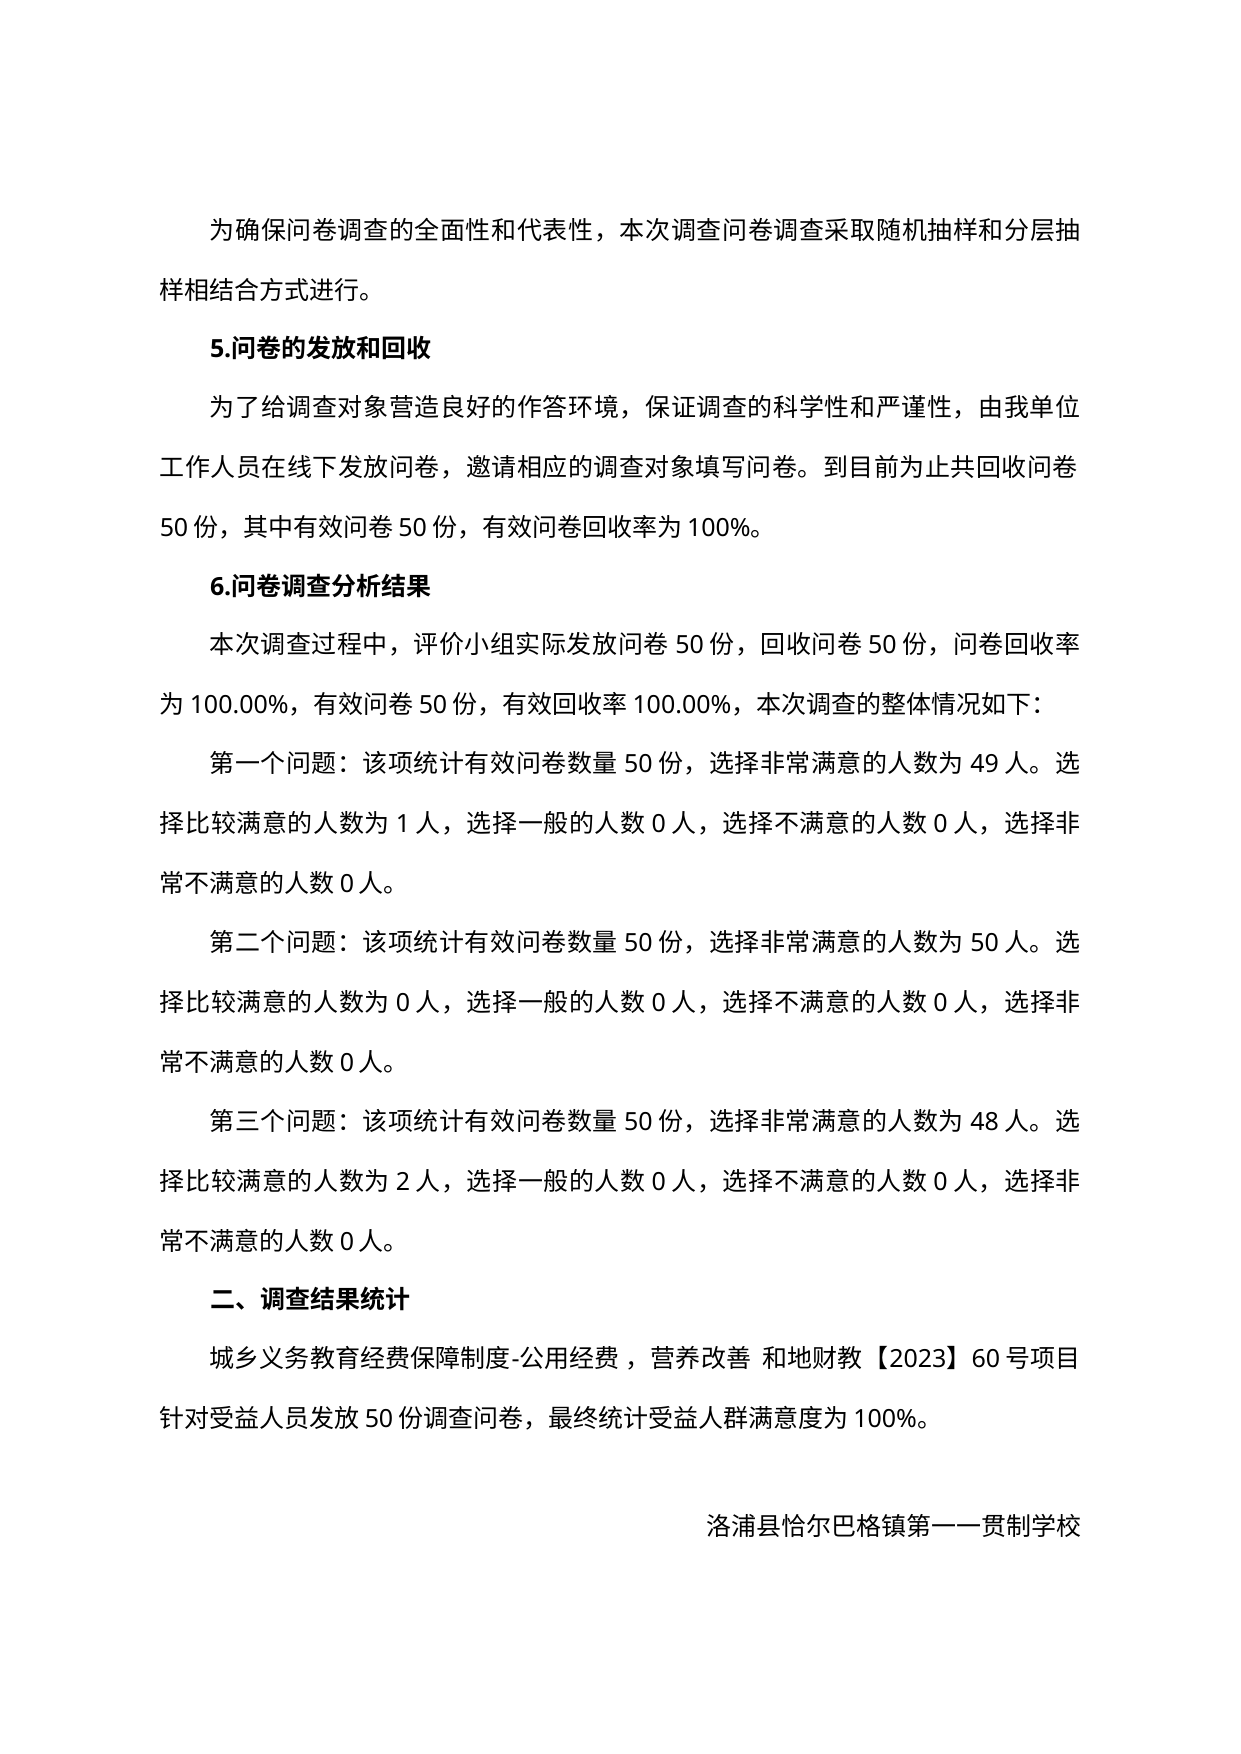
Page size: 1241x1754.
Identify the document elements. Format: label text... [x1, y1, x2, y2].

text 二、调查结果统计 [159, 1278, 1081, 1318]
text 本次调查过程中，评价小组实际发放问卷50份，回收问卷50份，问卷回收率为100.00%，有效问卷50份，有效回收率100.00%，本次调查的整体情况如下： [159, 622, 1081, 723]
text 第二个问题：该项统计有效问卷数量50份，选择非常满意的人数为50人。选择比较满意的人数为0人，选择一般的人数0人，选择不满意的人数0人，选择非常不满意的人数0人。 [159, 920, 1081, 1081]
text 6.问卷调查分析结果 [159, 564, 1081, 604]
text 5.问卷的发放和回收 [159, 327, 1081, 367]
text 城乡义务教育经费保障制度-公用经费 ，营养改善 和地财教【2023】60号项目针对受益人员发放50份调查问卷，最终统计受益人群满意度为100%。 [159, 1336, 1081, 1437]
text 洛浦县恰尔巴格镇第一一贯制学校 [159, 1506, 1081, 1542]
text 为确保问卷调查的全面性和代表性，本次调查问卷调查采取随机抽样和分层抽样相结合方式进行。 [159, 208, 1081, 309]
text 为了给调查对象营造良好的作答环境，保证调查的科学性和严谨性，由我单位工作人员在线下发放问卷，邀请相应的调查对象填写问卷。到目前为止共回收问卷50份，其中有效问卷50份，有效问卷回收率为100%。 [159, 385, 1081, 546]
text 第一个问题：该项统计有效问卷数量50份，选择非常满意的人数为49人。选择比较满意的人数为1人，选择一般的人数0人，选择不满意的人数0人，选择非常不满意的人数0人。 [159, 741, 1081, 902]
text 第三个问题：该项统计有效问卷数量50份，选择非常满意的人数为48人。选择比较满意的人数为2人，选择一般的人数0人，选择不满意的人数0人，选择非常不满意的人数0人。 [159, 1099, 1081, 1260]
